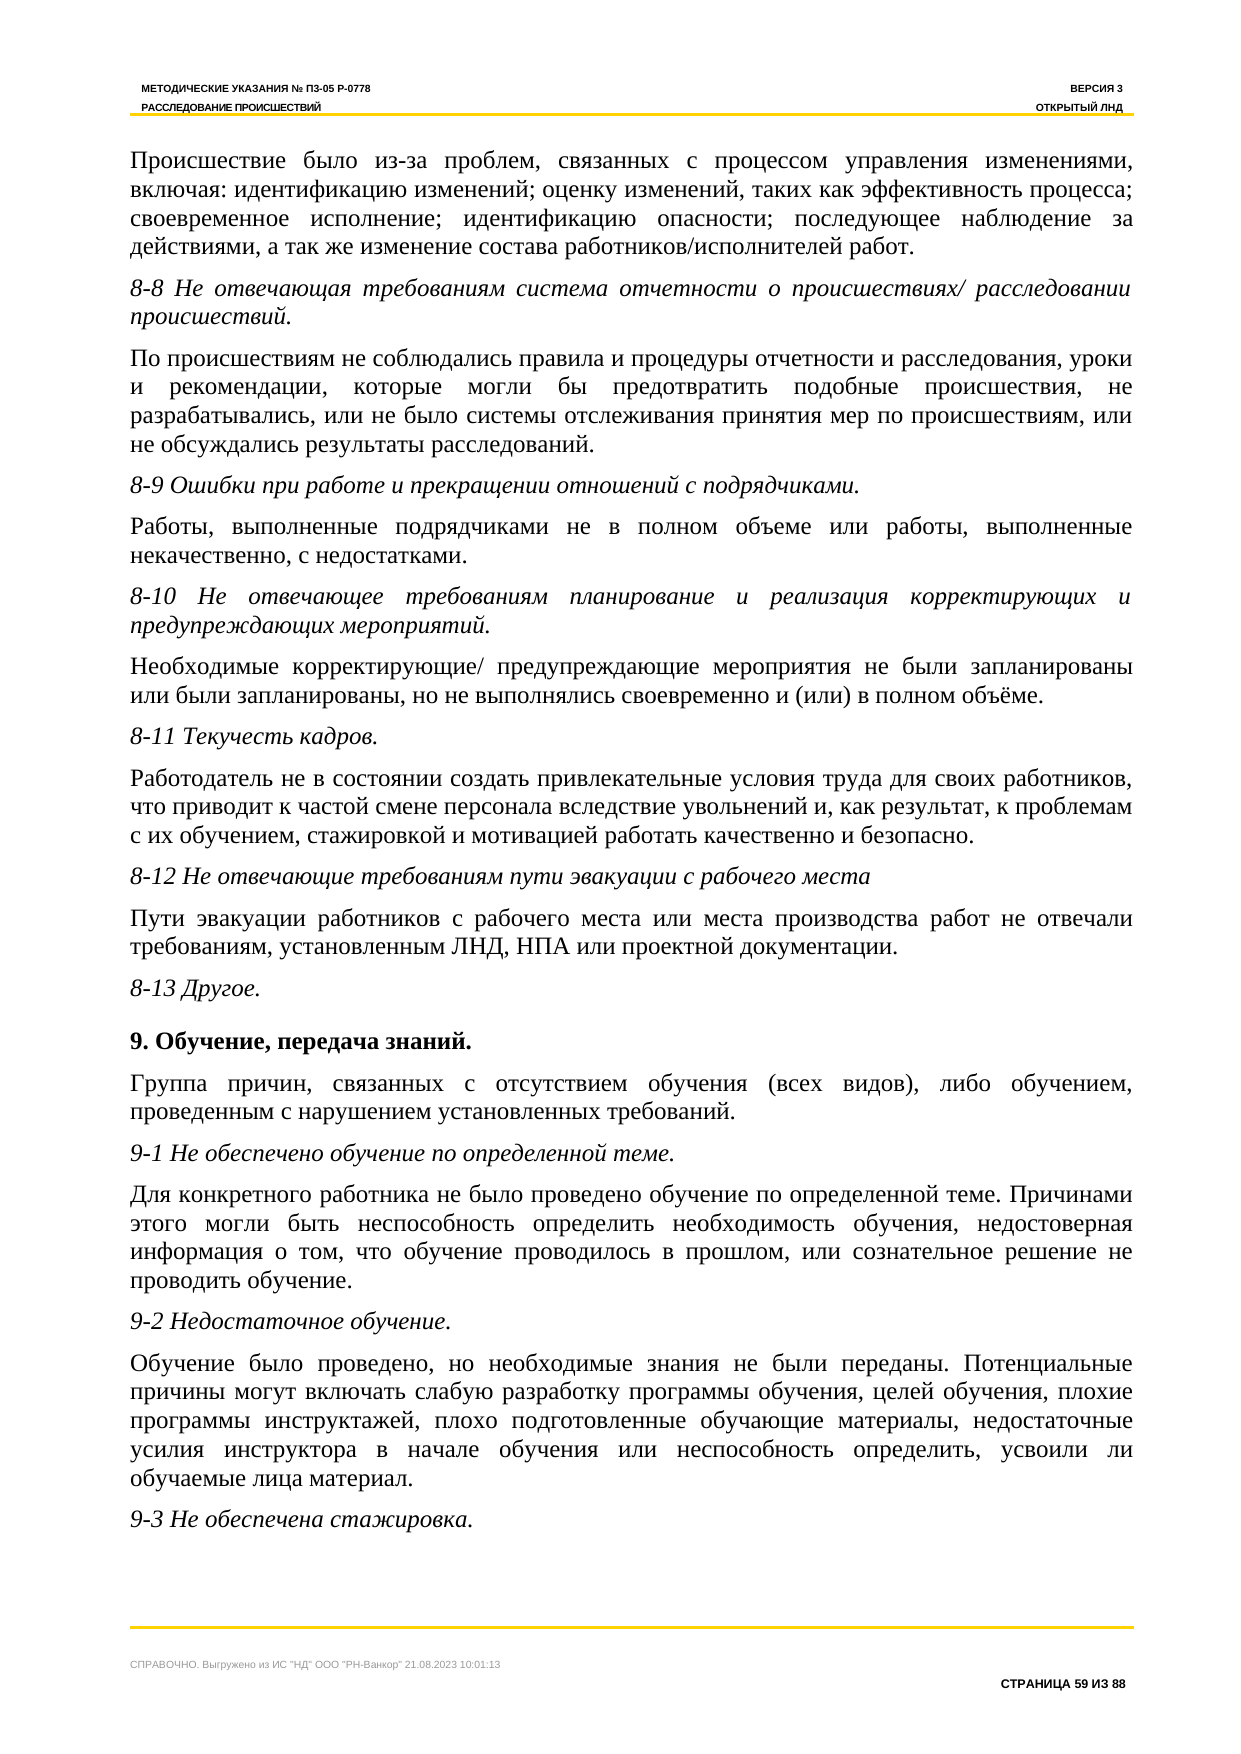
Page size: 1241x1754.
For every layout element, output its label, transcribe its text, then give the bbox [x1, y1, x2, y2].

text Происшествие было из-за проблем, связанных с процессом управления изменениями, включая: идентификацию изменений; оценку изменений, таких как эффективность процесса; своевременное исполнение; идентификацию опасности; последующее наблюдение за действиями, а так же изменение состава работников/исполнителей работ. [130, 145, 1134, 260]
text 8-9 Ошибки при работе и прекращении отношений с подрядчиками. [130, 470, 1134, 499]
text 8-10 Не отвечающее требованиям планирование и реализация корректирующих и предупреждающих мероприятий. [130, 581, 1134, 639]
text 9-3 Не обеспечена стажировка. [130, 1504, 1134, 1533]
text 8-8 Не отвечающая требованиям система отчетности о происшествиях/ расследовании происшествий. [130, 273, 1134, 330]
text 9-1 Не обеспечено обучение по определенной теме. [130, 1138, 1134, 1166]
text 9-2 Недостаточное обучение. [130, 1306, 1134, 1335]
text 9. Обучение, передача знаний. [130, 1026, 1134, 1055]
text По происшествиям не соблюдались правила и процедуры отчетности и расследования, уроки и рекомендации, которые могли бы предотвратить подобные происшествия, не разрабатывались, или не было системы отслеживания принятия мер по происшествиям, или не обсуждались результаты расследований. [130, 343, 1134, 458]
text 8-11 Текучесть кадров. [130, 721, 1134, 750]
text Работодатель не в состоянии создать привлекательные условия труда для своих работников, что приводит к частой смене персонала вследствие увольнений и, как результат, к проблемам с их обучением, стажировкой и мотивацией работать качественно и безопасно. [130, 763, 1134, 849]
text Пути эвакуации работников с рабочего места или места производства работ не отвечали требованиям, установленным ЛНД, НПА или проектной документации. [130, 903, 1134, 960]
text 8-13 Другое. [130, 973, 1134, 1001]
text Необходимые корректирующие/ предупреждающие мероприятия не были запланированы или были запланированы, но не выполнялись своевременно и (или) в полном объёме. [130, 651, 1134, 709]
text Для конкретного работника не было проведено обучение по определенной теме. Причинами этого могли быть неспособность определить необходимость обучения, недостоверная информация о том, что обучение проводилось в прошлом, или сознательное решение не проводить обучение. [130, 1179, 1134, 1294]
text Работы, выполненные подрядчиками не в полном объеме или работы, выполненные некачественно, с недостатками. [130, 511, 1134, 569]
text Группа причин, связанных с отсутствием обучения (всех видов), либо обучением, проведенным с нарушением установленных требований. [130, 1068, 1134, 1125]
text 8-12 Не отвечающие требованиям пути эвакуации с рабочего места [130, 861, 1134, 890]
text Обучение было проведено, но необходимые знания не были переданы. Потенциальные причины могут включать слабую разработку программы обучения, целей обучения, плохие программы инструктажей, плохо подготовленные обучающие материалы, недостаточные усилия инструктора в начале обучения или неспособность определить, усвоили ли обучаемые лица материал. [130, 1348, 1134, 1491]
